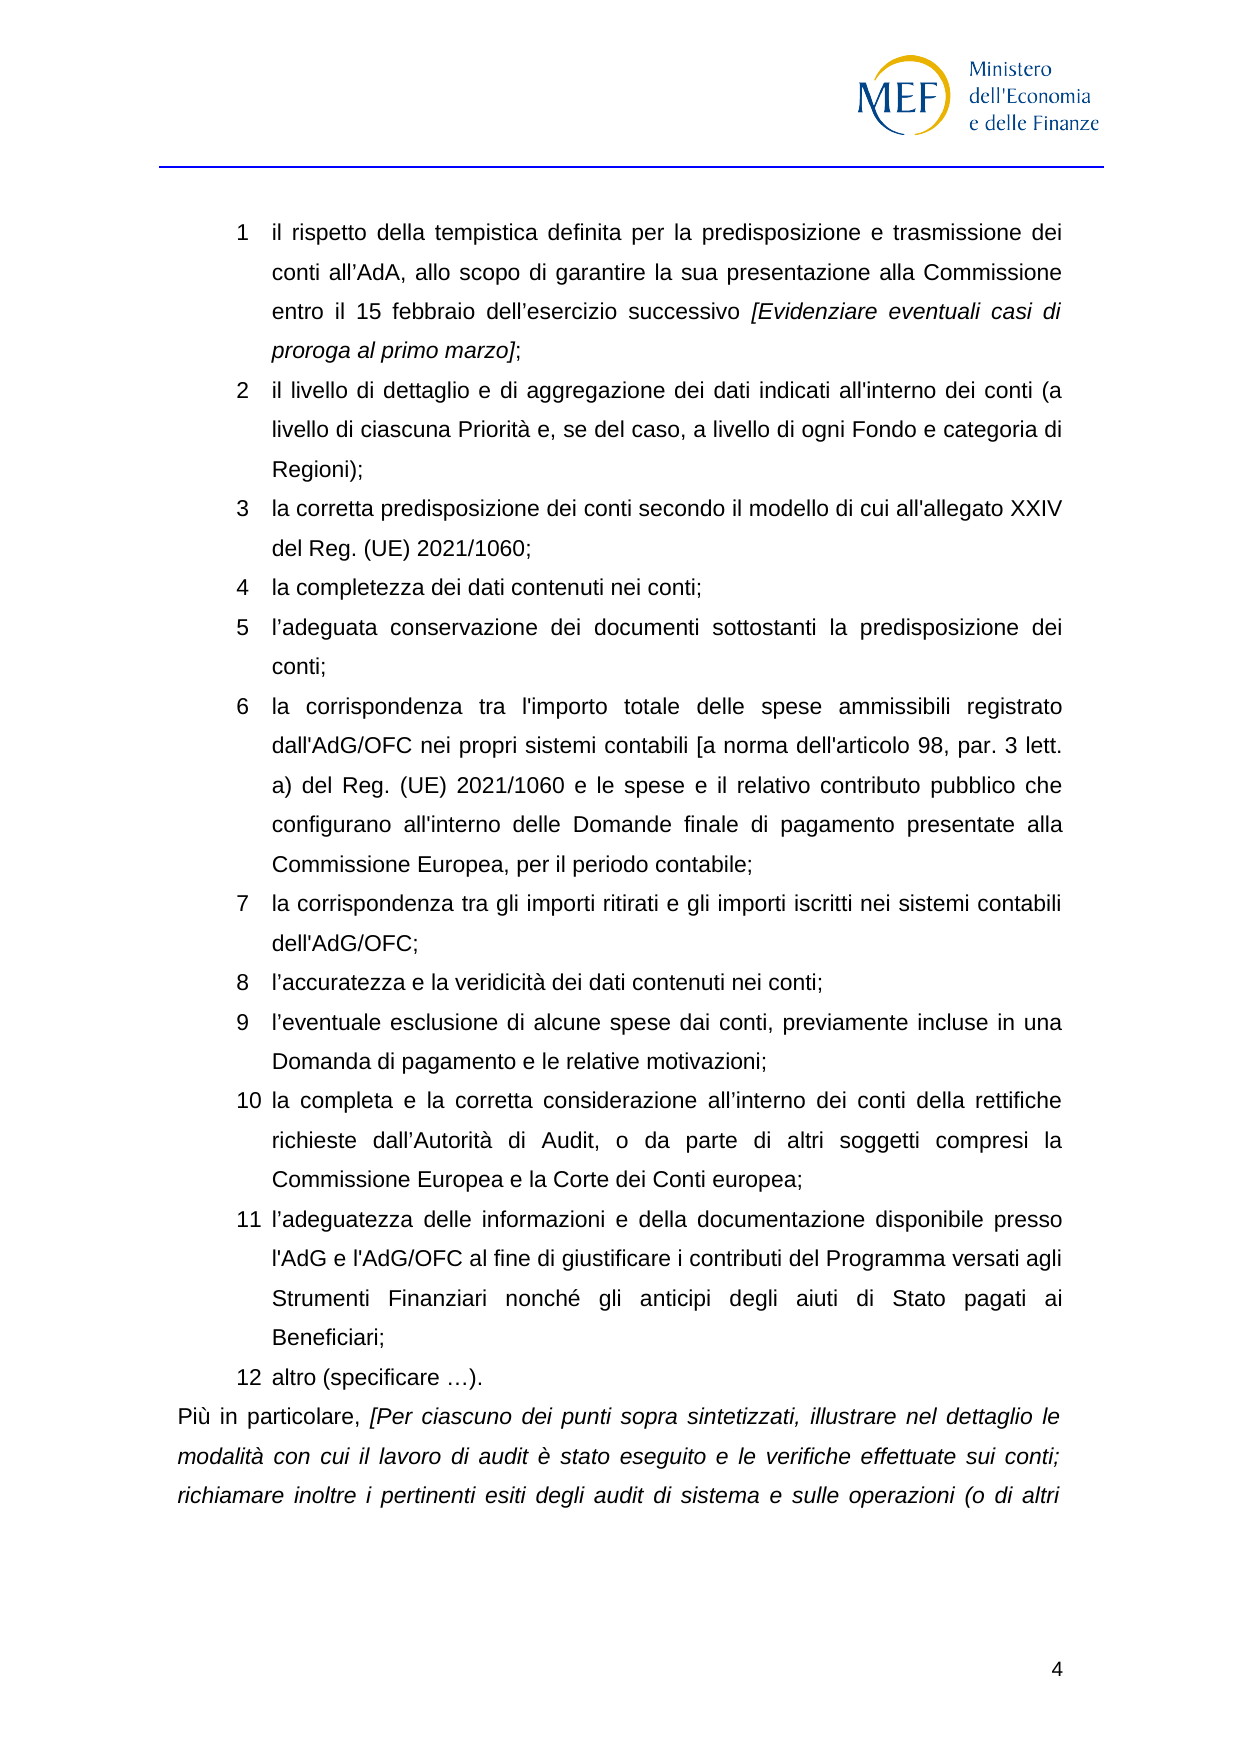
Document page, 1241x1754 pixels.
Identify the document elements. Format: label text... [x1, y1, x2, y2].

list il livello di dettaglio e di aggregazione dei dati indicati all'interno dei conti (a livello di ciascuna Priorità e, se del caso, a livello di ogni Fondo e categoria di Regioni); [236, 377, 1063, 482]
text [177, 1403, 1063, 1509]
list altro (specificare …). [236, 1364, 1063, 1390]
list l’adeguatezza delle informazioni e della documentazione disponibile presso l'AdG e l'AdG/OFC al fine di giustificare i contributi del Programma versati agli Strumenti Finanziari nonché gli anticipi degli aiuti di Stato pagati ai Beneficiari; [236, 1206, 1063, 1351]
list la corrispondenza tra gli importi ritirati e gli importi iscritti nei sistemi contabili dell'AdG/OFC; [236, 890, 1063, 956]
list la corrispondenza tra l'importo totale delle spese ammissibili registrato dall'AdG/OFC nei propri sistemi contabili [a norma dell'articolo 98, par. 3 lett. a) del Reg. (UE) 2021/1060 e le spese e il relativo contributo pubblico che configurano all'interno delle Domande finale di pagamento presentate alla Commissione Europea, per il periodo contabile; [236, 693, 1063, 877]
list l’accuratezza e la veridicità dei dati contenuti nei conti; [236, 969, 1063, 995]
list l’eventuale esclusione di alcune spese dai conti, previamente incluse in una Domanda di pagamento e le relative motivazioni; [236, 1008, 1063, 1074]
list la corretta predisposizione dei conti secondo il modello di cui all'allegato XXIV del Reg. (UE) 2021/1060; [236, 495, 1063, 561]
list la completezza dei dati contenuti nei conti; [236, 574, 1063, 601]
list il rispetto della tempistica definita per la predisposizione e trasmissione dei conti all’AdA, allo scopo di garantire la sua presentazione alla Commissione entro il 15 febbraio dell’esercizio successivo [Evidenziare eventuali casi di proroga al primo marzo]; [236, 219, 1063, 364]
list l’adeguata conservazione dei documenti sottostanti la predisposizione dei conti; [236, 614, 1063, 679]
picture [857, 55, 1099, 135]
list la completa e la corretta considerazione all’interno dei conti della rettifiche richieste dall’Autorità di Audit, o da parte di altri soggetti compresi la Commissione Europea e la Corte dei Conti europea; [236, 1087, 1063, 1193]
